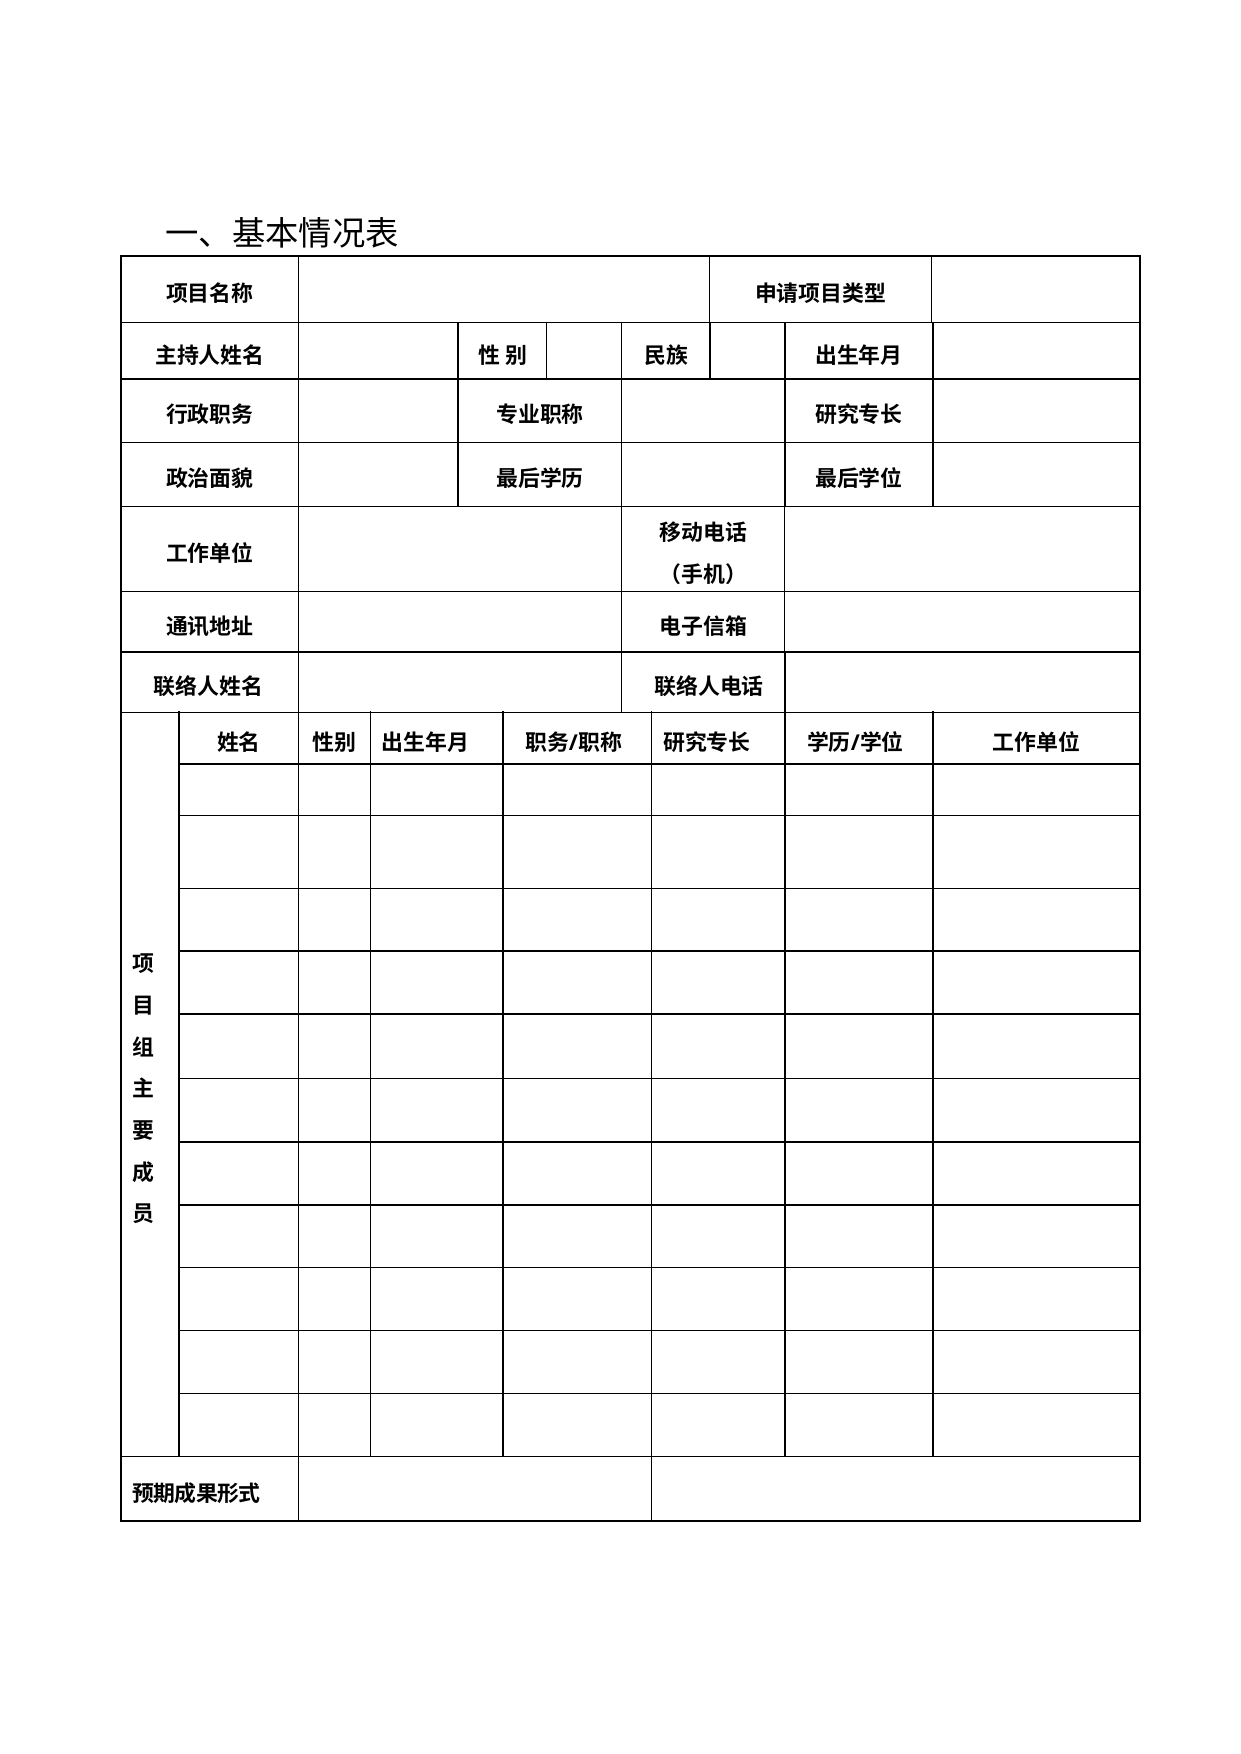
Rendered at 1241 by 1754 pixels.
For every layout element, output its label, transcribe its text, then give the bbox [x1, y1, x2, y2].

table_cell [934, 765, 1139, 814]
table_cell [504, 1079, 651, 1141]
table_header 项目名称 [122, 257, 298, 322]
table_cell 性别 [299, 713, 370, 763]
table_cell [299, 1015, 370, 1077]
table_header [299, 257, 709, 322]
table_cell [786, 1331, 932, 1393]
table_cell [299, 816, 370, 888]
table_cell [299, 1206, 370, 1267]
table_cell [504, 889, 651, 950]
table_cell [652, 1394, 784, 1456]
table_cell [504, 1331, 651, 1393]
table_cell [504, 1394, 651, 1456]
table_cell [934, 323, 1139, 378]
table_cell [180, 889, 298, 950]
table_cell [786, 1206, 932, 1267]
table_cell 联络人电话 [622, 653, 784, 711]
table_cell [652, 952, 784, 1013]
table_cell [622, 443, 784, 506]
table_cell [180, 1015, 298, 1077]
table_cell [934, 1268, 1139, 1330]
table_cell [299, 592, 621, 651]
table_cell [786, 1143, 932, 1204]
table_cell [652, 1079, 784, 1141]
table_cell [299, 765, 370, 814]
table_cell [180, 1079, 298, 1141]
table_cell [371, 1143, 502, 1204]
table_cell 出生年月 [371, 713, 502, 763]
table_cell [504, 1143, 651, 1204]
table_cell [785, 592, 1139, 651]
table_cell [934, 1015, 1139, 1077]
table_cell [371, 1015, 502, 1077]
table_cell 工作单位 [122, 507, 298, 591]
table_cell [652, 1206, 784, 1267]
table_cell [371, 889, 502, 950]
table_cell [180, 1143, 298, 1204]
table_cell [652, 765, 784, 814]
table_cell 学历/学位 [786, 713, 932, 763]
table_cell [299, 323, 457, 378]
table_cell [180, 952, 298, 1013]
table_cell [934, 1143, 1139, 1204]
table_cell [934, 1394, 1139, 1456]
table_cell [652, 1268, 784, 1330]
table_cell [299, 443, 457, 506]
table_cell 最后学历 [459, 443, 621, 506]
table_cell [934, 443, 1139, 506]
table_cell [652, 1457, 1139, 1520]
table_cell [371, 1206, 502, 1267]
table_cell [652, 816, 784, 888]
table_cell [934, 1331, 1139, 1393]
table_cell [785, 507, 1139, 591]
table_cell [299, 1143, 370, 1204]
table_cell [934, 1206, 1139, 1267]
table_cell [934, 1079, 1139, 1141]
table_cell [299, 1457, 651, 1520]
table_cell [180, 816, 298, 888]
table_cell [786, 889, 932, 950]
table_cell [652, 1143, 784, 1204]
table_cell 工作单位 [934, 713, 1139, 763]
table_cell [934, 816, 1139, 888]
table_cell [299, 889, 370, 950]
table_cell [786, 1268, 932, 1330]
table_cell [786, 1079, 932, 1141]
table_cell [786, 653, 1139, 711]
table_cell [180, 1331, 298, 1393]
table_cell [371, 1394, 502, 1456]
table_cell [371, 1079, 502, 1141]
table_cell [504, 952, 651, 1013]
table_cell [652, 1331, 784, 1393]
table_cell 电子信箱 [622, 592, 784, 651]
table_cell [786, 816, 932, 888]
table_cell [299, 507, 621, 591]
table_cell [299, 1268, 370, 1330]
table_cell 职务/职称 [504, 713, 651, 763]
table_cell [786, 952, 932, 1013]
table_cell [786, 1015, 932, 1077]
table_cell 移动电话 （手机） [622, 507, 784, 591]
table_cell [371, 1268, 502, 1330]
table_cell [504, 1015, 651, 1077]
table_cell [786, 1394, 932, 1456]
table_cell [504, 765, 651, 814]
table_cell [711, 323, 784, 378]
table_cell [371, 952, 502, 1013]
table_cell [547, 323, 621, 378]
table_cell 主持人姓名 [122, 323, 298, 378]
table_cell 性 别 [459, 323, 546, 378]
table_cell 联络人姓名 [122, 653, 298, 711]
table_cell 行政职务 [122, 380, 298, 441]
table_cell [371, 765, 502, 814]
table_cell [371, 1331, 502, 1393]
table_cell 通讯地址 [122, 592, 298, 651]
table_header 申请项目类型 [710, 257, 931, 322]
table_cell [934, 380, 1139, 441]
table_cell [299, 653, 621, 711]
table_cell 民族 [622, 323, 709, 378]
table_cell [652, 1015, 784, 1077]
table_cell [371, 816, 502, 888]
table_cell [299, 952, 370, 1013]
text 一、基本情况表 [165, 209, 1087, 255]
table_cell [299, 380, 457, 441]
table_cell 预期成果形式 [122, 1457, 298, 1520]
table_cell 政治面貌 [122, 443, 298, 506]
table_cell 姓名 [180, 713, 298, 763]
table_cell [180, 765, 298, 814]
table_cell [299, 1394, 370, 1456]
table_header [932, 257, 1139, 322]
table_cell [622, 380, 784, 441]
table_cell 项 目 组 主 要 成 员 [122, 713, 178, 1456]
table_cell 最后学位 [786, 443, 932, 506]
table_cell [299, 1331, 370, 1393]
table_cell [786, 765, 932, 814]
table_cell [180, 1394, 298, 1456]
table_cell [934, 889, 1139, 950]
table_cell [504, 816, 651, 888]
table_cell [934, 952, 1139, 1013]
table_cell [504, 1206, 651, 1267]
table_cell [180, 1206, 298, 1267]
table_cell [504, 1268, 651, 1330]
table_cell [299, 1079, 370, 1141]
table_cell 专业职称 [459, 380, 621, 441]
table_cell 出生年月 [786, 323, 932, 378]
table_cell [652, 889, 784, 950]
table_cell [180, 1268, 298, 1330]
table_cell 研究专长 [652, 713, 784, 763]
table_cell 研究专长 [786, 380, 932, 441]
